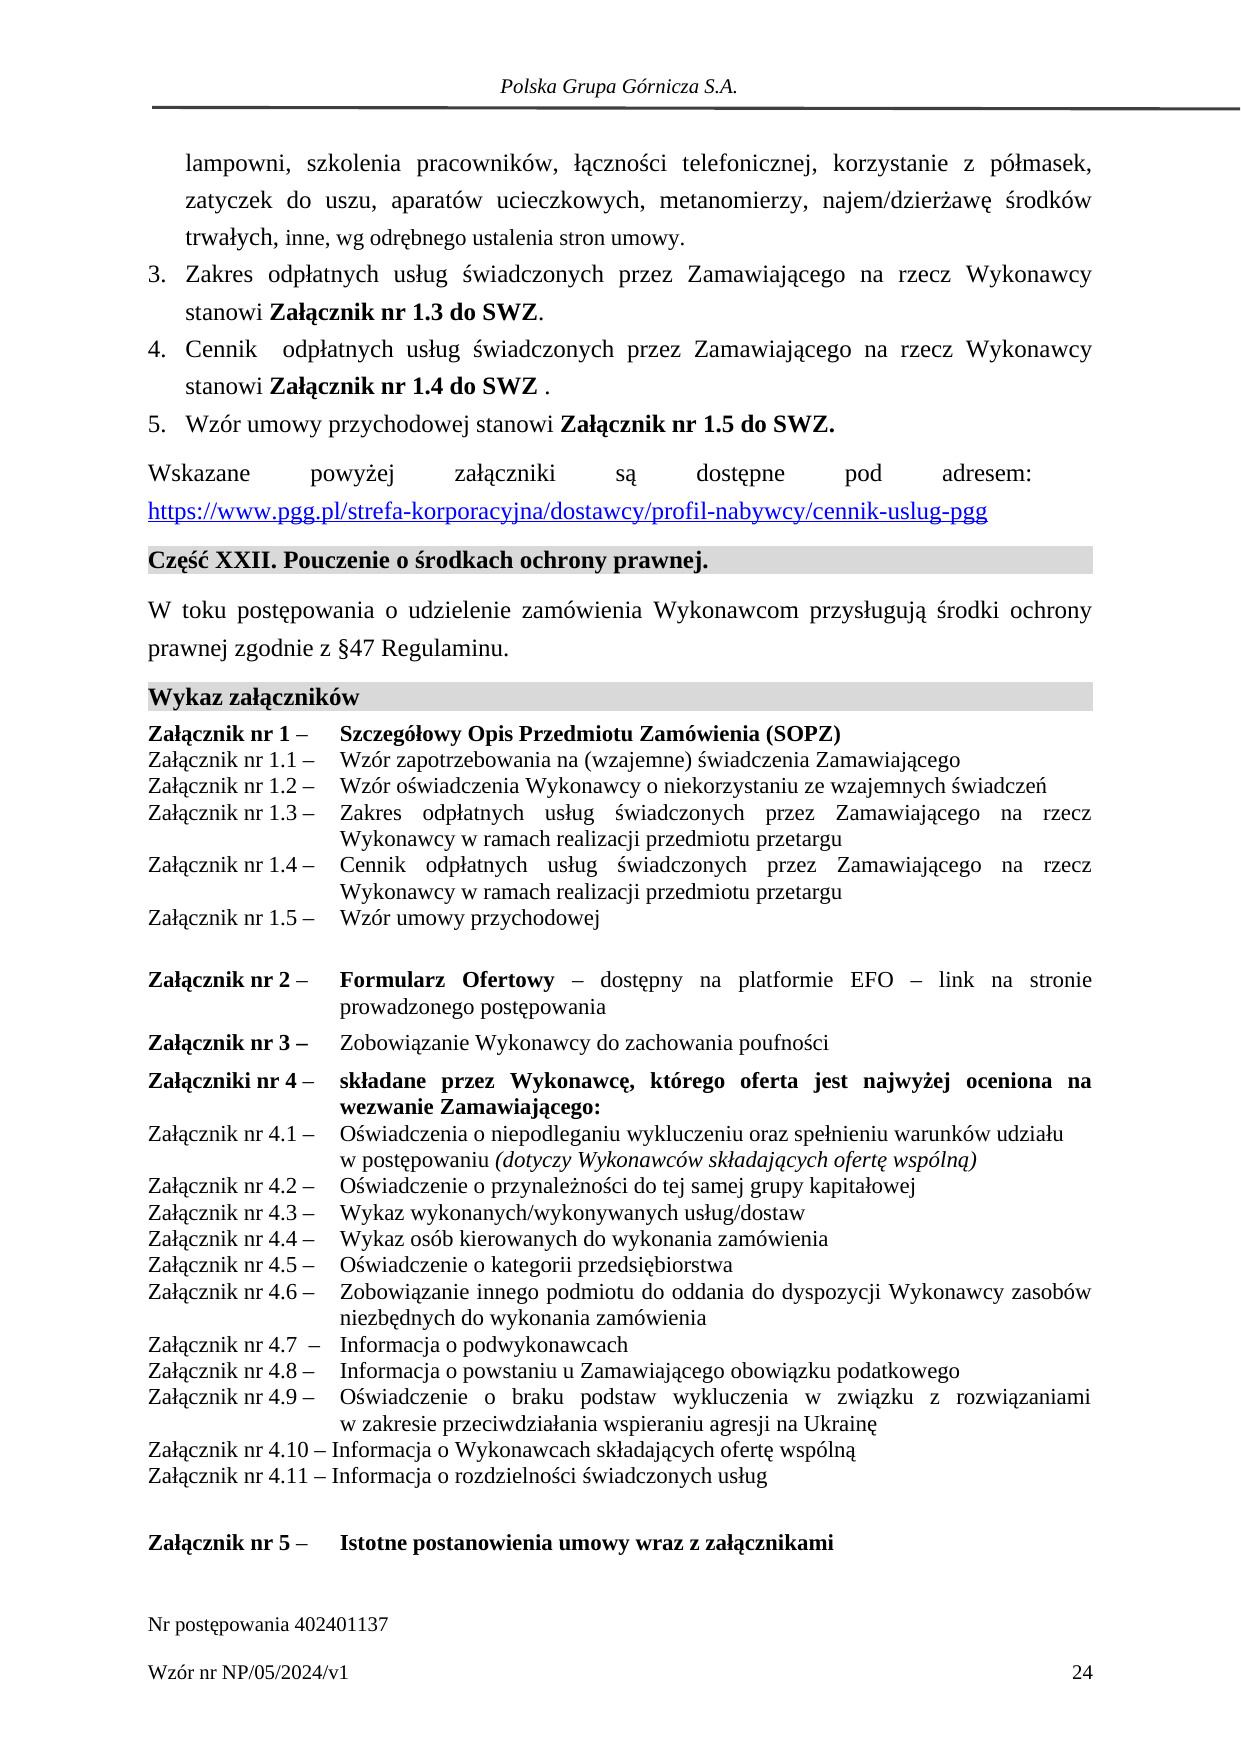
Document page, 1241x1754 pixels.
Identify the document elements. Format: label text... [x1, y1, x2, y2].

text Załącznik nr 4.1 – Oświadczenia o niepodleganiu wykluczeniu oraz spełnieniu warunków udziału [148, 1120, 1093, 1146]
text Załącznik nr 5 – Istotne postanowienia umowy wraz z załącznikami [148, 1529, 1093, 1556]
text Wskazane powyżej załączniki są dostępne pod adresem: https://www.pgg.pl/strefa-korporacyjna/dostawcy/profil-nabywcy/cennik-uslug-pgg [148, 458, 1093, 524]
subtitle Wykaz załączników [148, 682, 1093, 711]
text Załącznik nr 4.11 – Informacja o rozdzielności świadczonych usług [148, 1462, 1093, 1489]
text Załącznik nr 4.9 – Oświadczenie o braku podstaw wykluczenia w związku z rozwiązaniami w zakresie przeciwdziałania wspieraniu agresji na Ukrainę [148, 1383, 1093, 1436]
text W toku postępowania o udzielenie zamówienia Wykonawcom przysługują środki ochrony prawnej zgodnie z §47 Regulaminu. [148, 595, 1093, 661]
list Zakres odpłatnych usług świadczonych przez Zamawiającego na rzecz Wykonawcy stanowi Załącznik nr 1.3 do SWZ. [148, 259, 1093, 326]
text Załącznik nr 1.3 – Zakres odpłatnych usług świadczonych przez Zamawiającego na rzecz Wykonawcy w ramach realizacji przedmiotu przetargu [148, 799, 1093, 851]
text Załącznik nr 1 – Szczegółowy Opis Przedmiotu Zamówienia (SOPZ) [148, 720, 1093, 746]
text Załączniki nr 4 – składane przez Wykonawcę, którego oferta jest najwyżej oceniona na wezwanie Zamawiającego: [148, 1067, 1093, 1120]
text Załącznik nr 4.8 – Informacja o powstaniu u Zamawiającego obowiązku podatkowego [148, 1357, 1093, 1383]
text Załącznik nr 4.2 – Oświadczenie o przynależności do tej samej grupy kapitałowej [148, 1172, 1093, 1199]
text Załącznik nr 1.4 – Cennik odpłatnych usług świadczonych przez Zamawiającego na rzecz Wykonawcy w ramach realizacji przedmiotu przetargu [148, 851, 1093, 904]
subtitle Część XXII. Pouczenie o środkach ochrony prawnej. [148, 546, 1093, 574]
text Załącznik nr 4.5 – Oświadczenie o kategorii przedsiębiorstwa [148, 1252, 1093, 1278]
list Wzór umowy przychodowej stanowi Załącznik nr 1.5 do SWZ. [148, 409, 1093, 437]
text Załącznik nr 1.5 – Wzór umowy przychodowej [148, 904, 1093, 931]
text Załącznik nr 1.2 – Wzór oświadczenia Wykonawcy o niekorzystaniu ze wzajemnych świadczeń [148, 772, 1093, 799]
list Cennik odpłatnych usług świadczonych przez Zamawiającego na rzecz Wykonawcy stanowi Załącznik nr 1.4 do SWZ . [148, 334, 1093, 400]
text Załącznik nr 4.10 – Informacja o Wykonawcach składających ofertę wspólną [148, 1436, 1093, 1462]
text Załącznik nr 4.3 – Wykaz wykonanych/wykonywanych usług/dostaw [148, 1199, 1093, 1225]
text w postępowaniu (dotyczy Wykonawców składających ofertę wspólną) [148, 1146, 1093, 1172]
text Załącznik nr 2 – Formularz Ofertowy – dostępny na platformie EFO – link na stronie prowadzonego postępowania [148, 966, 1093, 1019]
text Załącznik nr 1.1 – Wzór zapotrzebowania na (wzajemne) świadczenia Zamawiającego [148, 746, 1093, 772]
text Załącznik nr 3 – Zobowiązanie Wykonawcy do zachowania poufności [148, 1029, 1093, 1055]
text Załącznik nr 4.4 – Wykaz osób kierowanych do wykonania zamówienia [148, 1225, 1093, 1252]
text Załącznik nr 4.7 – Informacja o podwykonawcach [148, 1331, 1093, 1357]
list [148, 148, 1093, 251]
text Załącznik nr 4.6 – Zobowiązanie innego podmiotu do oddania do dyspozycji Wykonawcy zasobów niezbędnych do wykonania zamówienia [148, 1278, 1093, 1331]
